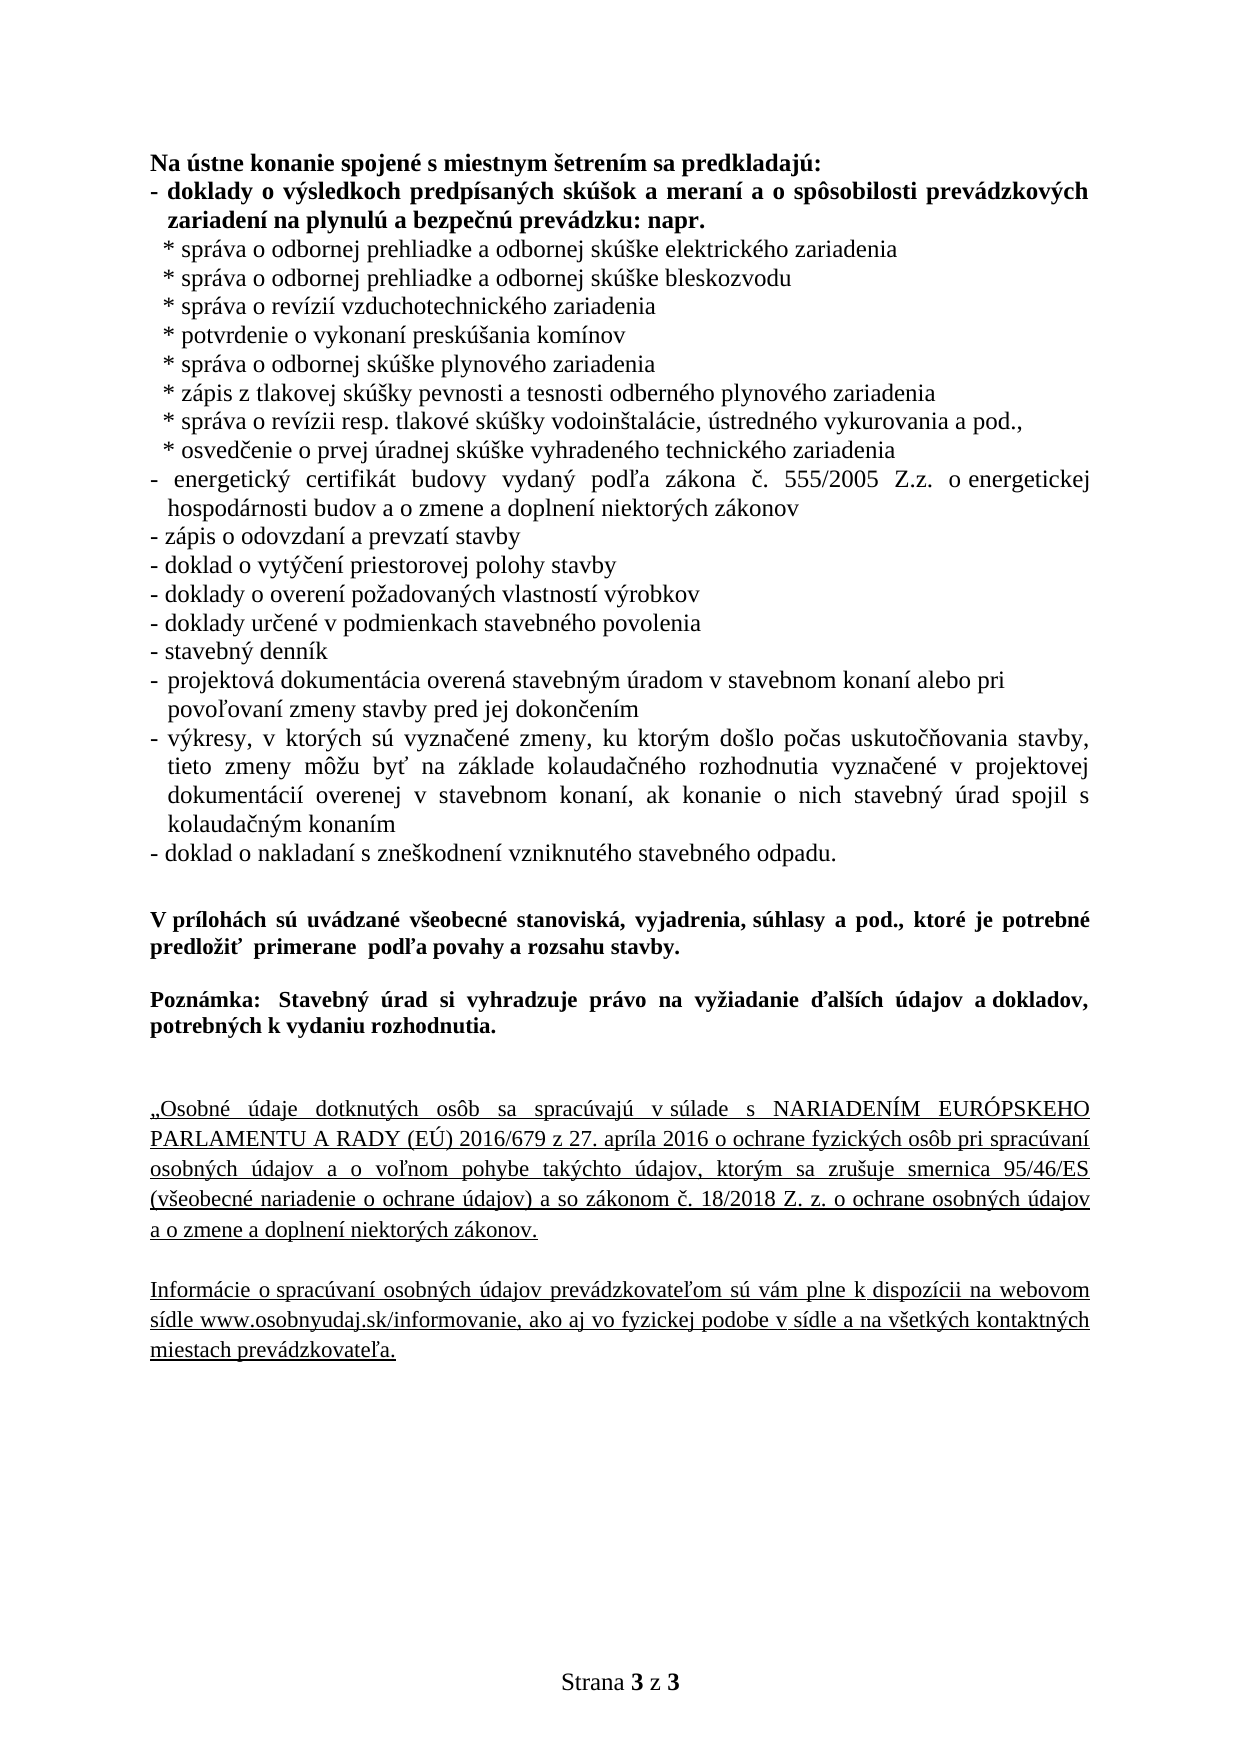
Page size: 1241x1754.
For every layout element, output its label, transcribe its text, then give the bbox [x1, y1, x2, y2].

text * správa o revízií vzduchotechnického zariadenia [150, 291, 1090, 320]
text Informácie o spracúvaní osobných údajov prevádzkovateľom sú vám plne k dispozícii na webovom sídle www.osobnyudaj.sk/informovanie, ako aj vo fyzickej podobe v sídle a na všetkých kontaktných miestach prevádzkovateľa. [150, 1330, 1090, 1363]
text - energetický certifikát budovy vydaný podľa zákona č. 555/2005 Z.z. o energetickej hospodárnosti budov a o zmene a doplnení niektorých zákonov [150, 464, 1090, 521]
text „Osobné údaje dotknutých osôb sa spracúvajú v súlade s NARIADENÍM EURÓPSKEHO PARLAMENTU A RADY (EÚ) 2016/679 z 27. apríla 2016 o ochrane fyzických osôb pri spracúvaní osobných údajov a o voľnom pohybe takýchto údajov, ktorým sa zrušuje smernica 95/46/ES (všeobecné nariadenie o ochrane údajov) a so zákonom č. 18/2018 Z. z. o ochrane osobných údajov a o zmene a doplnení niektorých zákonov. [150, 1119, 1090, 1148]
text Na ústne konanie spojené s miestnym šetrením sa predkladajú: [150, 148, 1090, 176]
text V prílohách sú uvádzané všeobecné stanoviská, vyjadrenia, súhlasy a pod., ktoré je potrebné predložiť primerane podľa povahy a rozsahu stavby. [150, 907, 1090, 959]
text povoľovaní zmeny stavby pred jej dokončením [150, 694, 1090, 723]
text Poznámka: Stavebný úrad si vyhradzuje právo na vyžiadanie ďalších údajov a dokladov, potrebných k vydaniu rozhodnutia. [150, 986, 1090, 1038]
text * správa o odbornej skúške plynového zariadenia [150, 349, 1090, 378]
text - zápis o odovzdaní a prevzatí stavby [150, 521, 1090, 550]
text - doklady o overení požadovaných vlastností výrobkov [150, 579, 1090, 608]
text Informácie o spracúvaní osobných údajov prevádzkovateľom sú vám plne k dispozícii na webovom sídle www.osobnyudaj.sk/informovanie, ako aj vo fyzickej podobe v sídle a na všetkých kontaktných miestach prevádzkovateľa. [150, 1300, 1090, 1329]
text - doklady o výsledkoch predpísaných skúšok a meraní a o spôsobilosti prevádzkových zariadení na plynulú a bezpečnú prevádzku: napr. [150, 176, 1090, 234]
text * správa o odbornej prehliadke a odbornej skúške elektrického zariadenia [150, 234, 1090, 263]
text * zápis z tlakovej skúšky pevnosti a tesnosti odberného plynového zariadenia [150, 378, 1090, 406]
text * osvedčenie o prvej úradnej skúške vyhradeného technického zariadenia [150, 435, 1090, 464]
text „Osobné údaje dotknutých osôb sa spracúvajú v súlade s NARIADENÍM EURÓPSKEHO PARLAMENTU A RADY (EÚ) 2016/679 z 27. apríla 2016 o ochrane fyzických osôb pri spracúvaní osobných údajov a o voľnom pohybe takýchto údajov, ktorým sa zrušuje smernica 95/46/ES (všeobecné nariadenie o ochrane údajov) a so zákonom č. 18/2018 Z. z. o ochrane osobných údajov a o zmene a doplnení niektorých zákonov. [150, 1149, 1090, 1178]
text - stavebný denník [150, 636, 1090, 665]
text Informácie o spracúvaní osobných údajov prevádzkovateľom sú vám plne k dispozícii na webovom sídle www.osobnyudaj.sk/informovanie, ako aj vo fyzickej podobe v sídle a na všetkých kontaktných miestach prevádzkovateľa. [150, 1276, 1090, 1299]
text * správa o odbornej prehliadke a odbornej skúške bleskozvodu [150, 263, 1090, 291]
text „Osobné údaje dotknutých osôb sa spracúvajú v súlade s NARIADENÍM EURÓPSKEHO PARLAMENTU A RADY (EÚ) 2016/679 z 27. apríla 2016 o ochrane fyzických osôb pri spracúvaní osobných údajov a o voľnom pohybe takýchto údajov, ktorým sa zrušuje smernica 95/46/ES (všeobecné nariadenie o ochrane údajov) a so zákonom č. 18/2018 Z. z. o ochrane osobných údajov a o zmene a doplnení niektorých zákonov. [150, 1210, 1090, 1242]
text - výkresy, v ktorých sú vyznačené zmeny, ku ktorým došlo počas uskutočňovania stavby, tieto zmeny môžu byť na základe kolaudačného rozhodnutia vyznačené v projektovej dokumentácií overenej v stavebnom konaní, ak konanie o nich stavebný úrad spojil s kolaudačným konaním [150, 723, 1090, 838]
text - doklady určené v podmienkach stavebného povolenia [150, 608, 1090, 636]
text * správa o revízii resp. tlakové skúšky vodoinštalácie, ústredného vykurovania a pod., [150, 406, 1090, 435]
text „Osobné údaje dotknutých osôb sa spracúvajú v súlade s NARIADENÍM EURÓPSKEHO PARLAMENTU A RADY (EÚ) 2016/679 z 27. apríla 2016 o ochrane fyzických osôb pri spracúvaní osobných údajov a o voľnom pohybe takýchto údajov, ktorým sa zrušuje smernica 95/46/ES (všeobecné nariadenie o ochrane údajov) a so zákonom č. 18/2018 Z. z. o ochrane osobných údajov a o zmene a doplnení niektorých zákonov. [150, 1179, 1090, 1208]
text - doklad o vytýčení priestorovej polohy stavby [150, 550, 1090, 579]
text * potvrdenie o vykonaní preskúšania komínov [150, 320, 1090, 349]
text - projektová dokumentácia overená stavebným úradom v stavebnom konaní alebo pri [150, 665, 1090, 694]
text - doklad o nakladaní s zneškodnení vzniknutého stavebného odpadu. [150, 838, 1090, 866]
